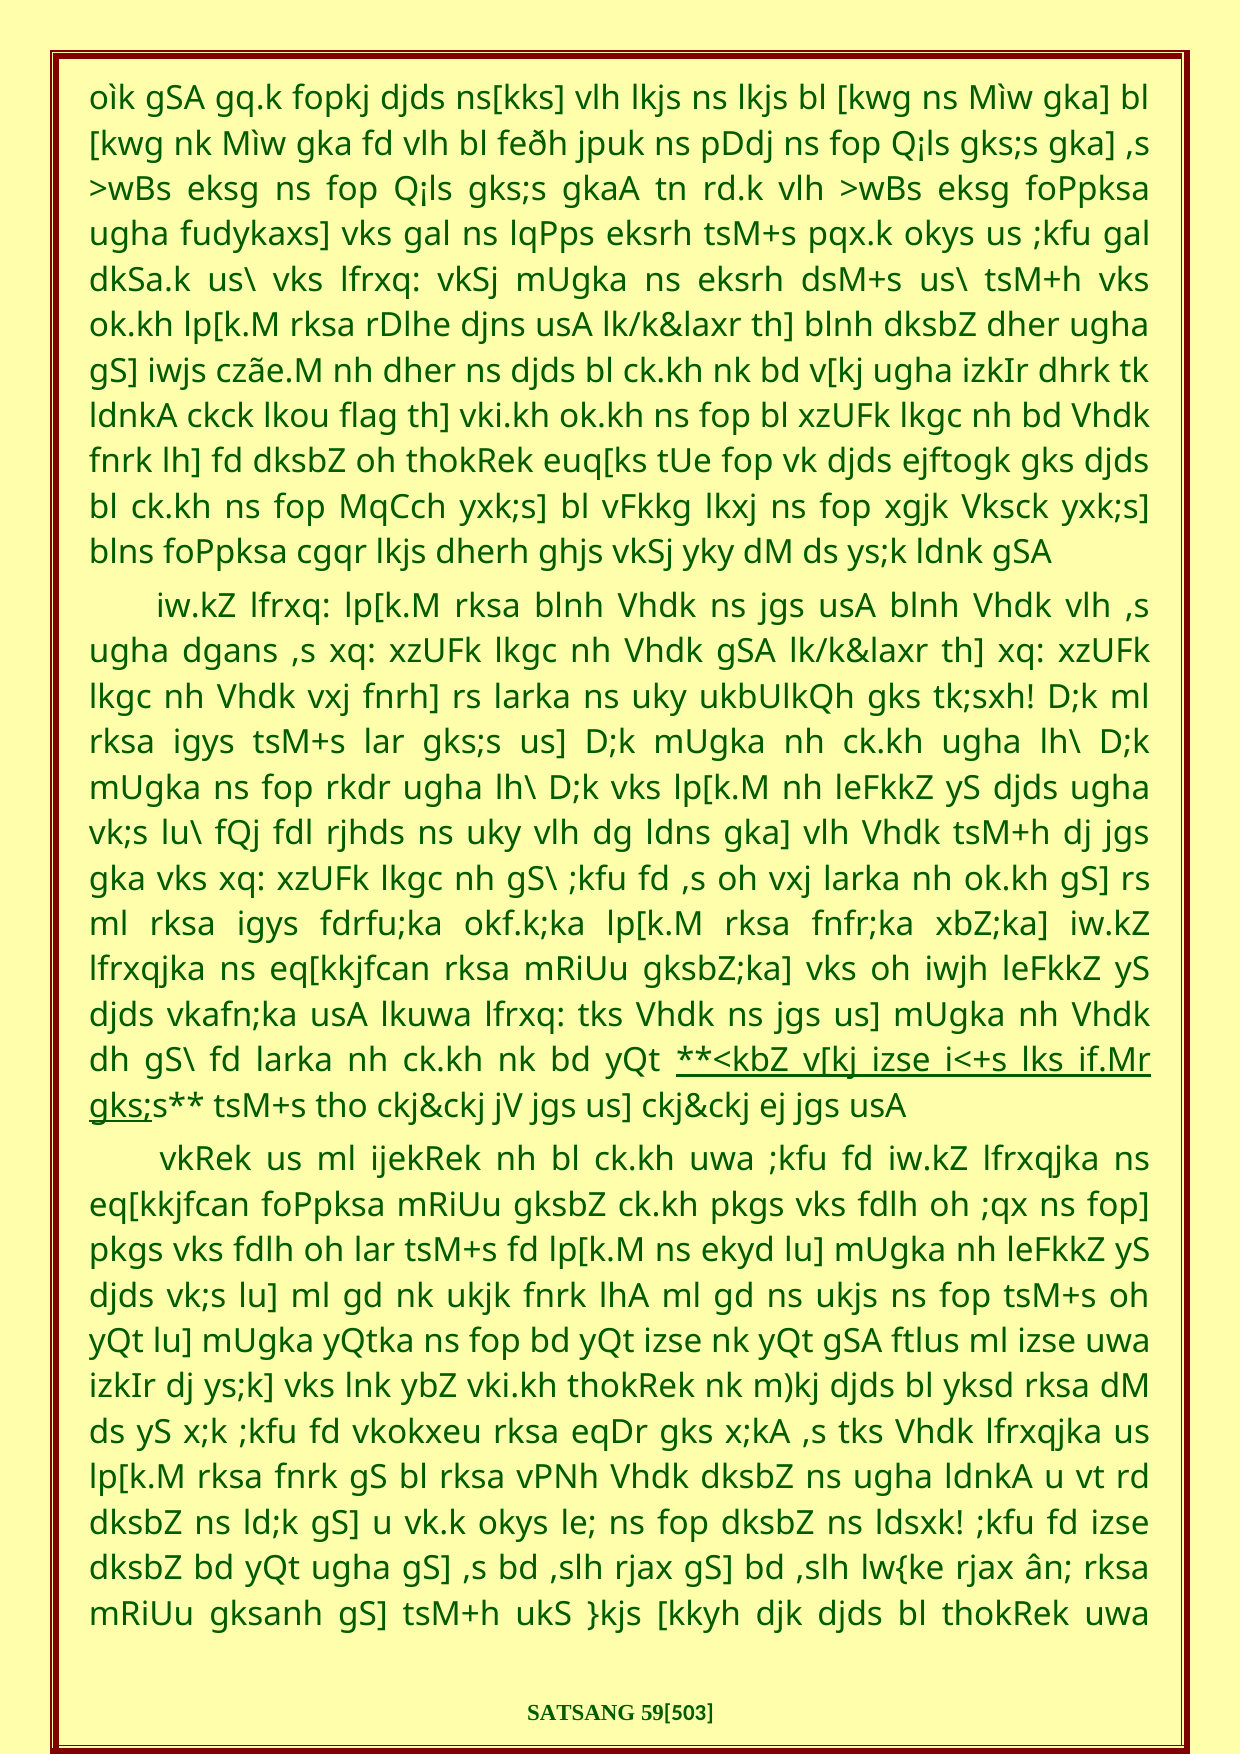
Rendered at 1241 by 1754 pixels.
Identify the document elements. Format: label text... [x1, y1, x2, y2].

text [89, 1135, 1152, 1635]
text iw.kZ lfrxq: lp[k.M rksa blnh Vhdk ns jgs usA blnh Vhdk vlh ,s ugha dgans ,s xq: xzUFk lkgc nh Vhdk gSA lk/k&laxr th] xq: xzUFk lkgc nh Vhdk vxj fnrh] rs larka ns uky ukbUlkQh gks tk;sxh! D;k ml rksa igys tsM+s lar gks;s us] D;k mUgka nh ck.kh ugha lh\ D;k mUgka ns fop rkdr ugha lh\ D;k vks lp[k.M nh leFkkZ yS djds ugha vk;s lu\ fQj fdl rjhds ns uky vlh dg ldns gka] vlh Vhdk tsM+h dj jgs gka vks xq: xzUFk lkgc nh gS\ ;kfu fd ,s oh vxj larka nh ok.kh gS] rs ml rksa igys fdrfu;ka okf.k;ka lp[k.M rksa fnfr;ka xbZ;ka] iw.kZ lfrxqjka ns eq[kkjfcan rksa mRiUu gksbZ;ka] vks oh iwjh leFkkZ yS djds vkafn;ka usA lkuwa lfrxq: tks Vhdk ns jgs us] mUgka nh Vhdk dh gS\ fd larka nh ck.kh nk bd yQt **<kbZ v[kj izse i<+s lks if.Mr gks;s** tsM+s tho ckj&ckj jV jgs us] ckj&ckj ej jgs usA [89, 582, 1152, 1127]
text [89, 74, 1152, 573]
